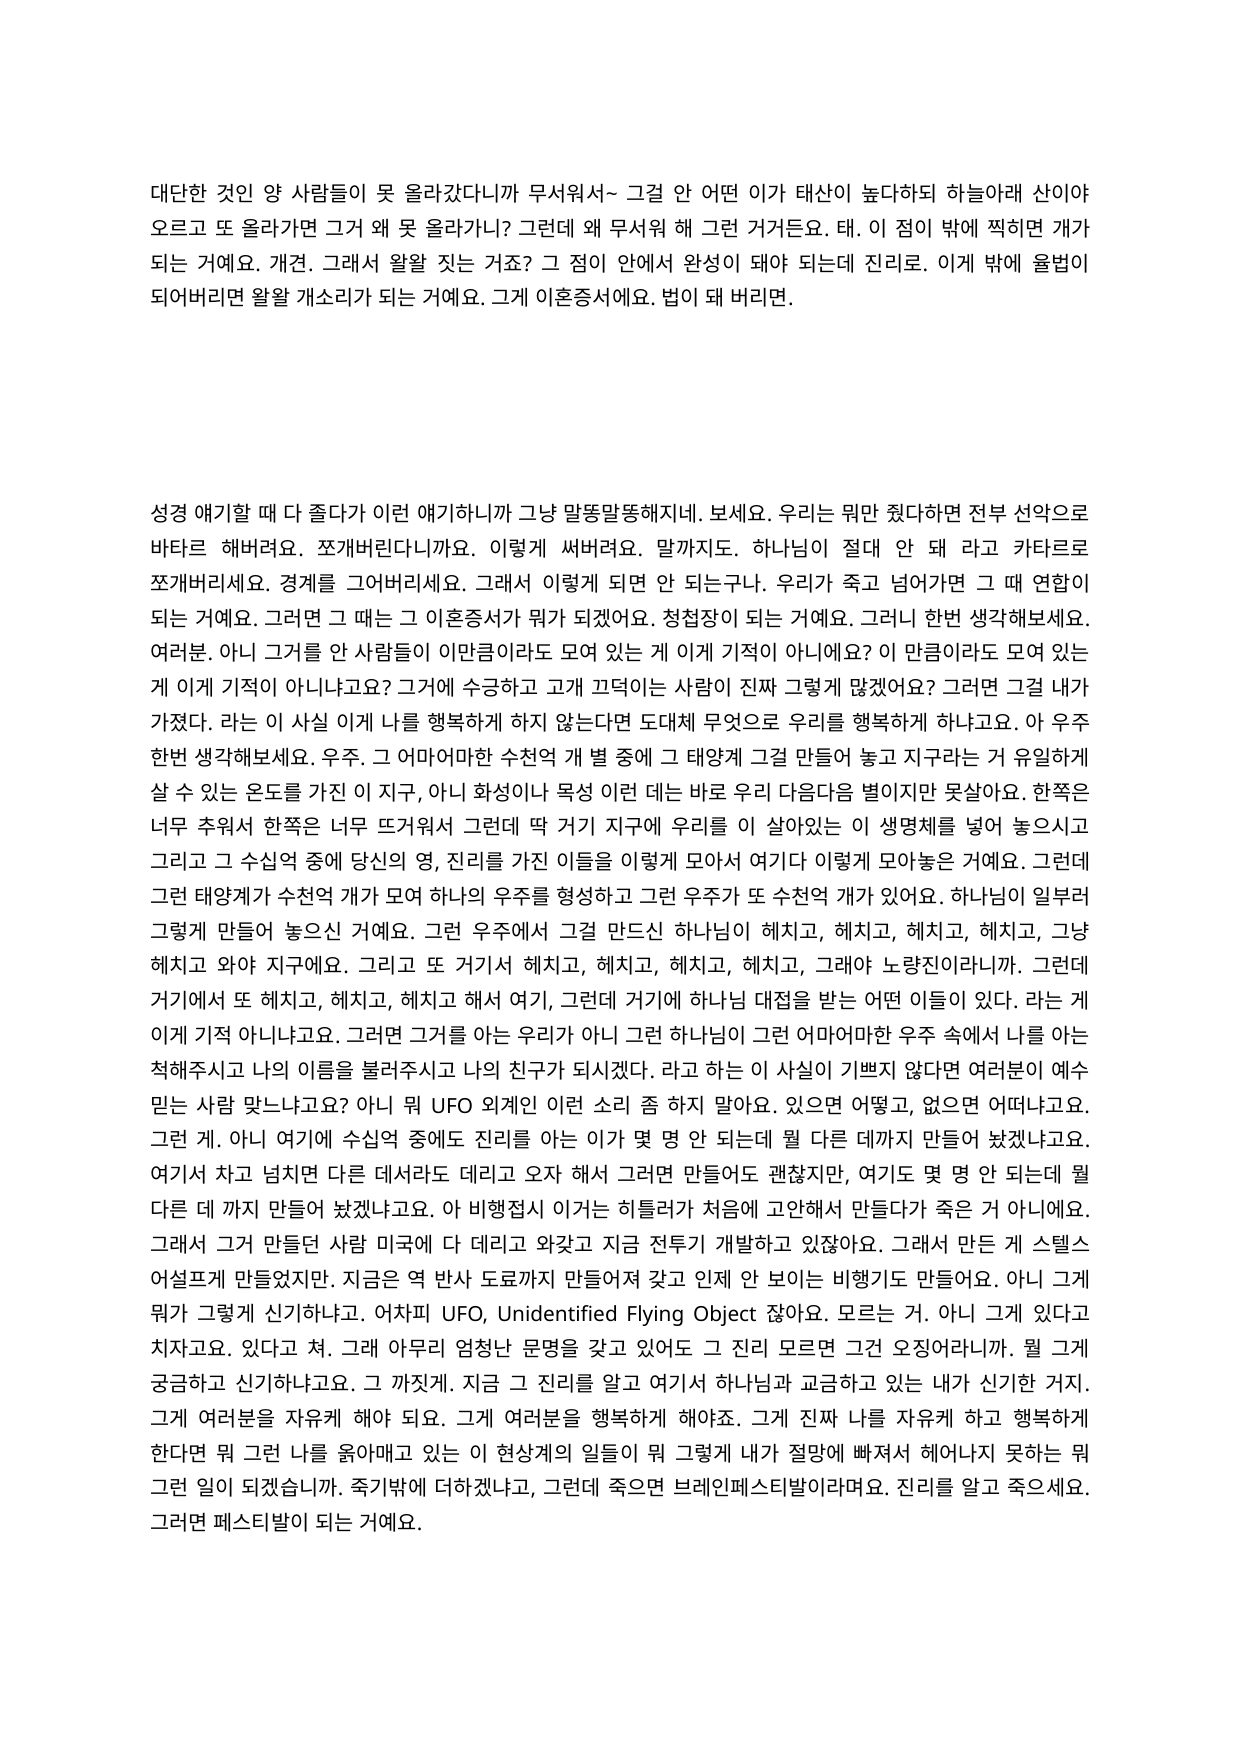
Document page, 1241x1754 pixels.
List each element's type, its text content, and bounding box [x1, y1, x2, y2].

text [150, 177, 1090, 312]
text 성경 얘기할 때 다 졸다가 이런 얘기하니까 그냥 말똥말똥해지네. 보세요. 우리는 뭐만 줬다하면 전부 선악으로 바타르 해버려요. 쪼개버린다니까요. 이렇게 써버려요. 말까지도. 하나님이 절대 안 돼 라고 카타르로 쪼개버리세요. 경계를 그어버리세요. 그래서 이렇게 되면 안 되는구나. 우리가 죽고 넘어가면 그 때 연합이 되는 거예요. 그러면 그 때는 그 이혼증서가 뭐가 되겠어요. 청첩장이 되는 거예요. 그러니 한번 생각해보세요. 여러분. 아니 그거를 안 사람들이 이만큼이라도 모여 있는 게 이게 기적이 아니에요? 이 만큼이라도 모여 있는 게 이게 기적이 아니냐고요? 그거에 수긍하고 고개 끄덕이는 사람이 진짜 그렇게 많겠어요? 그러면 그걸 내가 가졌다. 라는 이 사실 이게 나를 행복하게 하지 않는다면 도대체 무엇으로 우리를 행복하게 하냐고요. 아 우주 한번 생각해보세요. 우주. 그 어마어마한 수천억 개 별 중에 그 태양계 그걸 만들어 놓고 지구라는 거 유일하게 살 수 있는 온도를 가진 이 지구, 아니 화성이나 목성 이런 데는 바로 우리 다음다음 별이지만 못살아요. 한쪽은 너무 추워서 한쪽은 너무 뜨거워서 그런데 딱 거기 지구에 우리를 이 살아있는 이 생명체를 넣어 놓으시고 그리고 그 수십억 중에 당신의 영, 진리를 가진 이들을 이렇게 모아서 여기다 이렇게 모아놓은 거예요. 그런데 그런 태양계가 수천억 개가 모여 하나의 우주를 형성하고 그런 우주가 또 수천억 개가 있어요. 하나님이 일부러 그렇게 만들어 놓으신 거예요. 그런 우주에서 그걸 만드신 하나님이 헤치고, 헤치고, 헤치고, 헤치고, 그냥 헤치고 와야 지구에요. 그리고 또 거기서 헤치고, 헤치고, 헤치고, 헤치고, 그래야 노량진이라니까. 그런데 거기에서 또 헤치고, 헤치고, 헤치고 해서 여기, 그런데 거기에 하나님 대접을 받는 어떤 이들이 있다. 라는 게 이게 기적 아니냐고요. 그러면 그거를 아는 우리가 아니 그런 하나님이 그런 어마어마한 우주 속에서 나를 아는 척해주시고 나의 이름을 불러주시고 나의 친구가 되시겠다. 라고 하는 이 사실이 기쁘지 않다면 여러분이 예수 믿는 사람 맞느냐고요? 아니 뭐 UFO 외계인 이런 소리 좀 하지 말아요. 있으면 어떻고, 없으면 어떠냐고요. 그런 게. 아니 여기에 수십억 중에도 진리를 아는 이가 몇 명 안 되는데 뭘 다른 데까지 만들어 놨겠냐고요. 여기서 차고 넘치면 다른 데서라도 데리고 오자 해서 그러면 만들어도 괜찮지만, 여기도 몇 명 안 되는데 뭘 다른 데 까지 만들어 놨겠냐고요. 아 비행접시 이거는 히틀러가 처음에 고안해서 만들다가 죽은 거 아니에요. 그래서 그거 만들던 사람 미국에 다 데리고 와갖고 지금 전투기 개발하고 있잖아요. 그래서 만든 게 스텔스 어설프게 만들었지만. 지금은 역 반사 도료까지 만들어져 갖고 인제 안 보이는 비행기도 만들어요. 아니 그게 뭐가 그렇게 신기하냐고. 어차피 UFO, Unidentified Flying Object 잖아요. 모르는 거. 아니 그게 있다고 치자고요. 있다고 쳐. 그래 아무리 엄청난 문명을 갖고 있어도 그 진리 모르면 그건 오징어라니까. 뭘 그게 궁금하고 신기하냐고요. 그 까짓게. 지금 그 진리를 알고 여기서 하나님과 교금하고 있는 내가 신기한 거지. 그게 여러분을 자유케 해야 되요. 그게 여러분을 행복하게 해야죠. 그게 진짜 나를 자유케 하고 행복하게 한다면 뭐 그런 나를 옭아매고 있는 이 현상계의 일들이 뭐 그렇게 내가 절망에 빠져서 헤어나지 못하는 뭐 그런 일이 되겠습니까. 죽기밖에 더하겠냐고, 그런데 죽으면 브레인페스티발이라며요. 진리를 알고 죽으세요. 그러면 페스티발이 되는 거예요. [150, 497, 1090, 1537]
